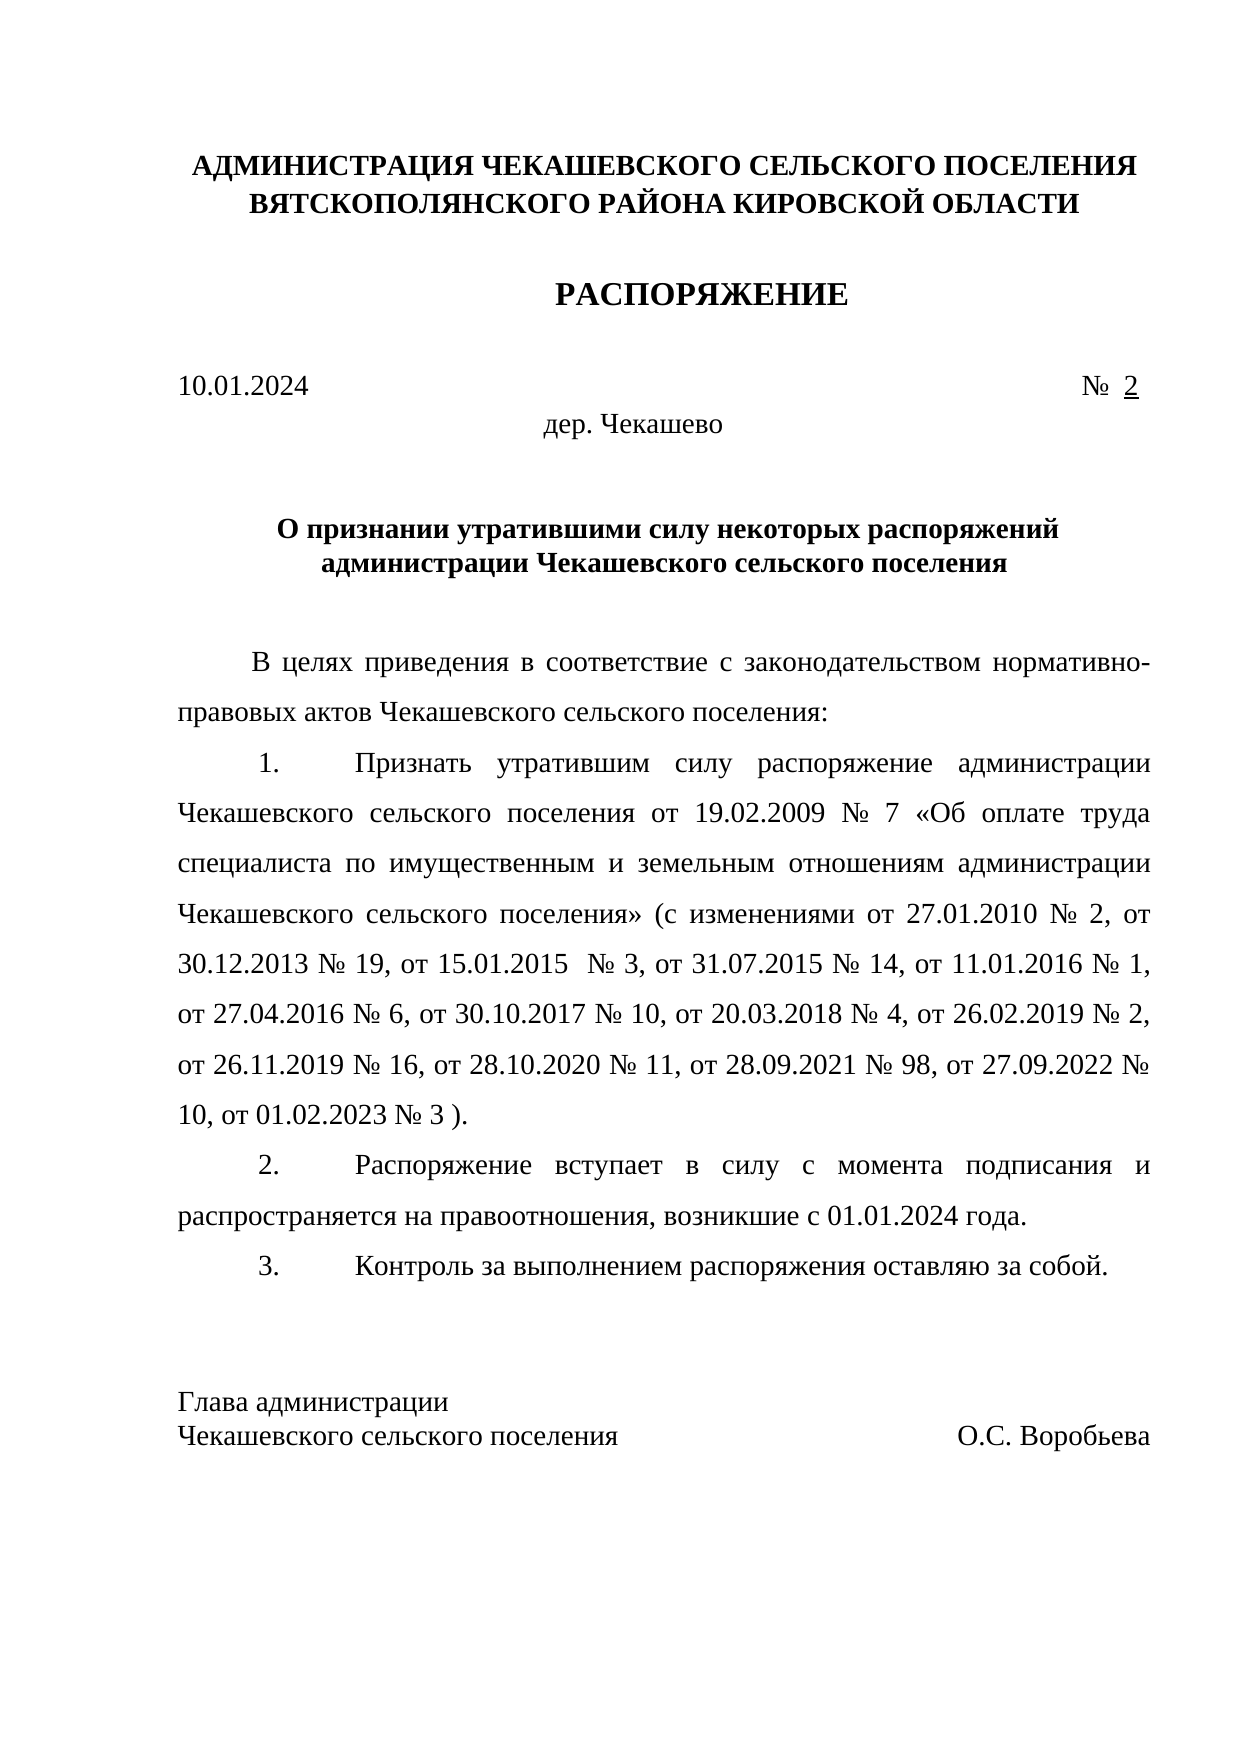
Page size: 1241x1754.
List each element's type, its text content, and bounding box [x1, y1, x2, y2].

text Чекашевского сельского поселения О.С. Воробьева [177, 1418, 1152, 1452]
text дер. Чекашево [177, 407, 1089, 440]
text В целях приведения в соответствие с законодательством нормативно-правовых актов Чекашевского сельского поселения: [177, 644, 1152, 728]
text Глава администрации [177, 1384, 1152, 1418]
text 10.01.2024 № 2 [177, 368, 1152, 402]
list Контроль за выполнением распоряжения оставляю за собой. [177, 1248, 1152, 1282]
text АДМИНИСТРАЦИЯ ЧЕКАШЕВСКОГО СЕЛЬСКОГО ПОСЕЛЕНИЯ ВЯТСКОПОЛЯНСКОГО РАЙОНА КИРОВСКОЙ ОБЛАСТИ [177, 148, 1152, 220]
text РАСПОРЯЖЕНИЕ [252, 274, 1152, 313]
list Признать утратившим силу распоряжение администрации Чекашевского сельского поселения от 19.02.2009 № 7 «Об оплате труда специалиста по имущественным и земельным отношениям администрации Чекашевского сельского поселения» (с изменениями от 27.01.2010 № 2, от 30.12.2013 № 19, от 15.01.2015 № 3, от 31.07.2015 № 14, от 11.01.2016 № 1, от 27.04.2016 № 6, от 30.10.2017 № 10, от 20.03.2018 № 4, от 26.02.2019 № 2, от 26.11.2019 № 16, от 28.10.2020 № 11, от 28.09.2021 № 98, от 27.09.2022 № 10, от 01.02.2023 № 3 ). [177, 745, 1152, 1131]
list Распоряжение вступает в силу с момента подписания и распространяется на правоотношения, возникшие с 01.01.2024 года. [177, 1147, 1152, 1231]
text О признании утратившими силу некоторых распоряжений администрации Чекашевского сельского поселения [177, 511, 1152, 578]
